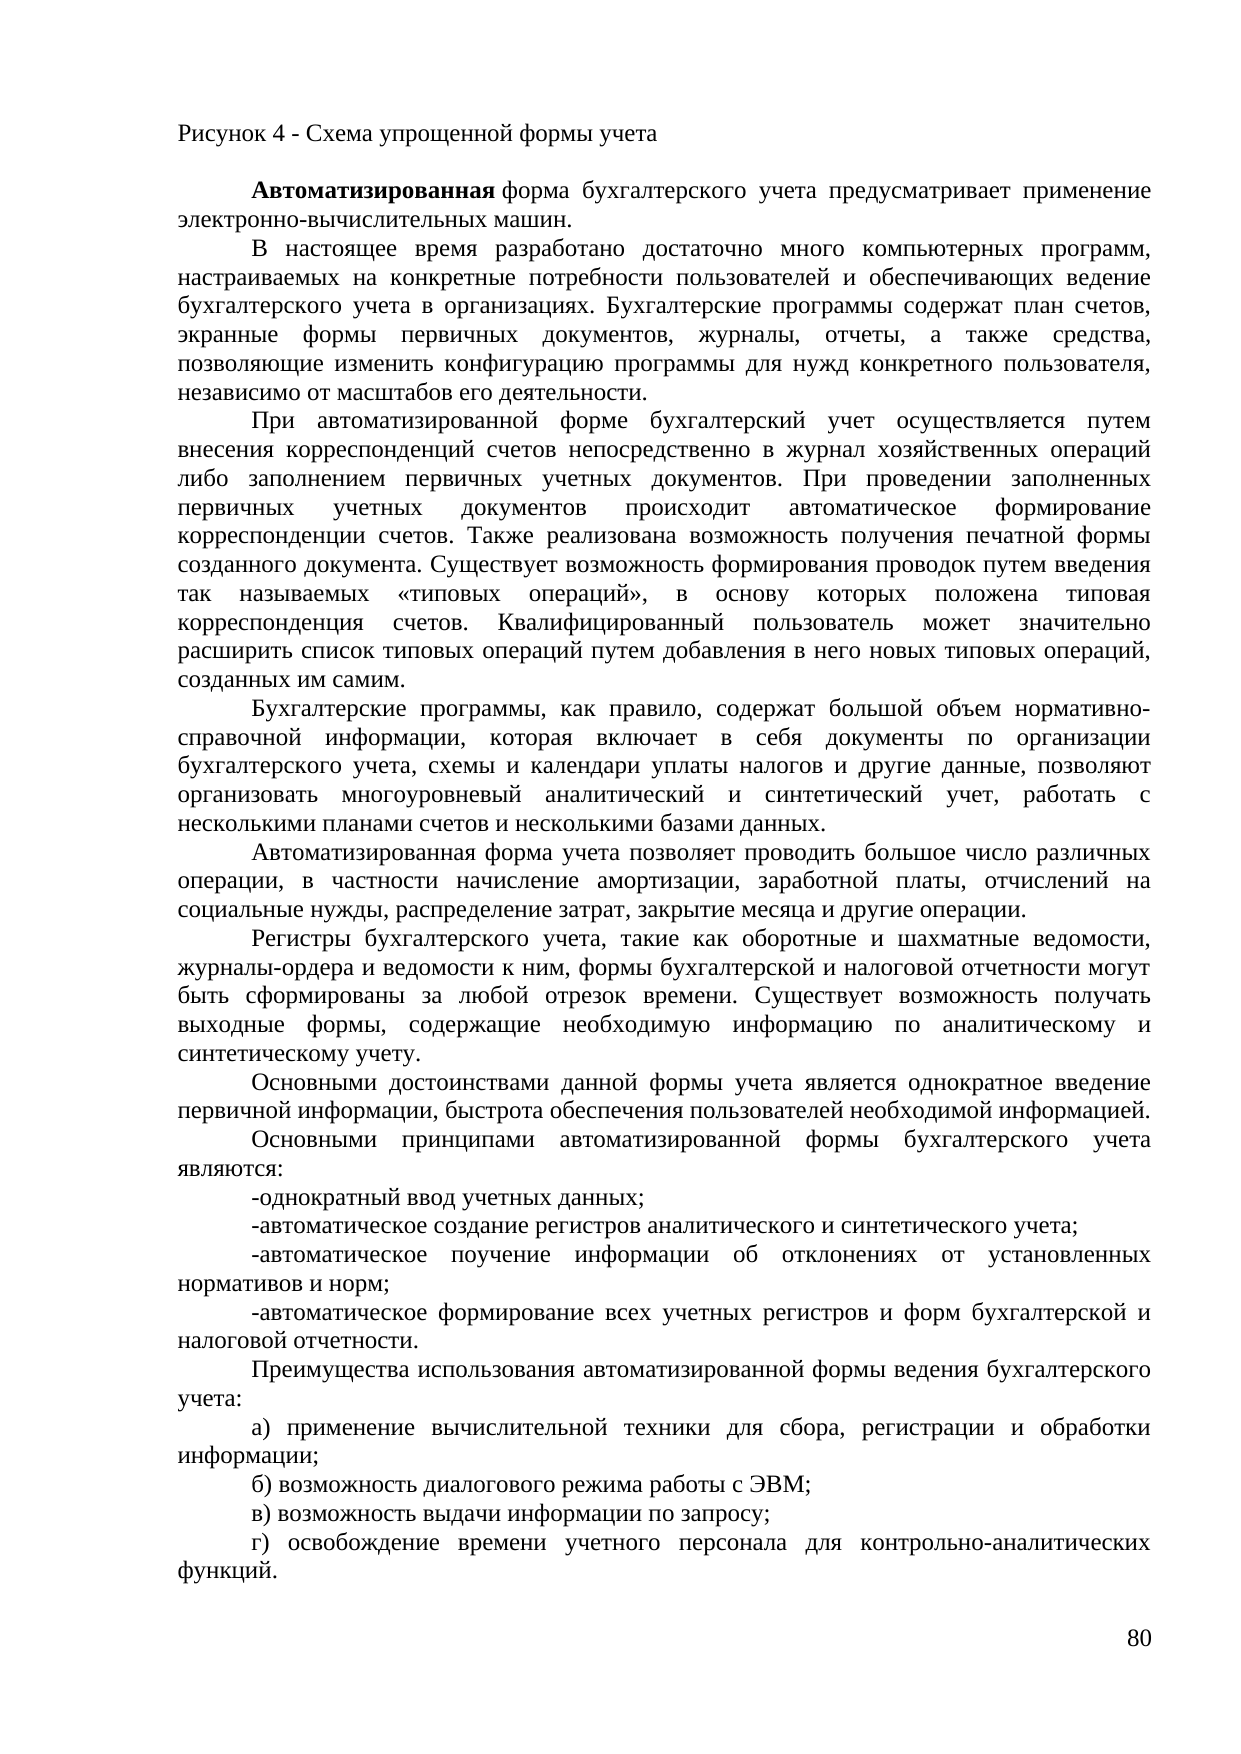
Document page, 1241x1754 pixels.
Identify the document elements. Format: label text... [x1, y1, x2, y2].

text Автоматизированная форма учета позволяет проводить большое число различных операции, в частности начисление амортизации, заработной платы, отчислений на социальные нужды, распределение затрат, закрытие месяца и другие операции. [177, 837, 1152, 923]
text -автоматическое создание регистров аналитического и синтетического учета; [177, 1211, 1152, 1239]
text -автоматическое формирование всех учетных регистров и форм бухгалтерской и налоговой отчетности. [177, 1297, 1152, 1354]
text Автоматизированная форма бухгалтерского учета предусматривает применение электронно-вычислительных машин. [177, 176, 1152, 233]
text в) возможность выдачи информации по запросу; [177, 1498, 1152, 1527]
text Основными принципами автоматизированной формы бухгалтерского учета являются: [177, 1124, 1152, 1182]
text Основными достоинствами данной формы учета является однократное введение первичной информации, быстрота обеспечения пользователей необходимой информацией. [177, 1067, 1152, 1124]
text г) освобождение времени учетного персонала для контрольно-аналитических функций. [177, 1527, 1152, 1584]
text Регистры бухгалтерского учета, такие как оборотные и шахматные ведомости, журналы-ордера и ведомости к ним, формы бухгалтерской и налоговой отчетности могут быть сформированы за любой отрезок времени. Существует возможность получать выходные формы, содержащие необходимую информацию по аналитическому и синтетическому учету. [177, 923, 1152, 1067]
text Преимущества использования автоматизированной формы ведения бухгалтерского учета: [177, 1354, 1152, 1412]
text В настоящее время разработано достаточно много компьютерных программ, настраиваемых на конкретные потребности пользователей и обеспечивающих ведение бухгалтерского учета в организациях. Бухгалтерские программы содержат план счетов, экранные формы первичных документов, журналы, отчеты, а также средства, позволяющие изменить конфигурацию программы для нужд конкретного пользователя, независимо от масштабов его деятельности. [177, 233, 1152, 406]
text -автоматическое поучение информации об отклонениях от установленных нормативов и норм; [177, 1239, 1152, 1297]
text Бухгалтерские программы, как правило, содержат большой объем нормативно-справочной информации, которая включает в себя документы по организации бухгалтерского учета, схемы и календари уплаты налогов и другие данные, позволяют организовать многоуровневый аналитический и синтетический учет, работать с несколькими планами счетов и несколькими базами данных. [177, 693, 1152, 837]
text Рисунок 4 - Схема упрощенной формы учета [177, 118, 1152, 147]
text При автоматизированной форме бухгалтерский учет осуществляется путем внесения корреспонденций счетов непосредственно в журнал хозяйственных операций либо заполнением первичных учетных документов. При проведении заполненных первичных учетных документов происходит автоматическое формирование корреспонденции счетов. Также реализована возможность получения печатной формы созданного документа. Существует возможность формирования проводок путем введения так называемых «типовых операций», в основу которых положена типовая корреспонденция счетов. Квалифицированный пользователь может значительно расширить список типовых операций путем добавления в него новых типовых операций, созданных им самим. [177, 406, 1152, 693]
text а) применение вычислительной техники для сбора, регистрации и обработки информации; [177, 1412, 1152, 1469]
text -однократный ввод учетных данных; [177, 1182, 1152, 1211]
text б) возможность диалогового режима работы с ЭВМ; [177, 1469, 1152, 1498]
